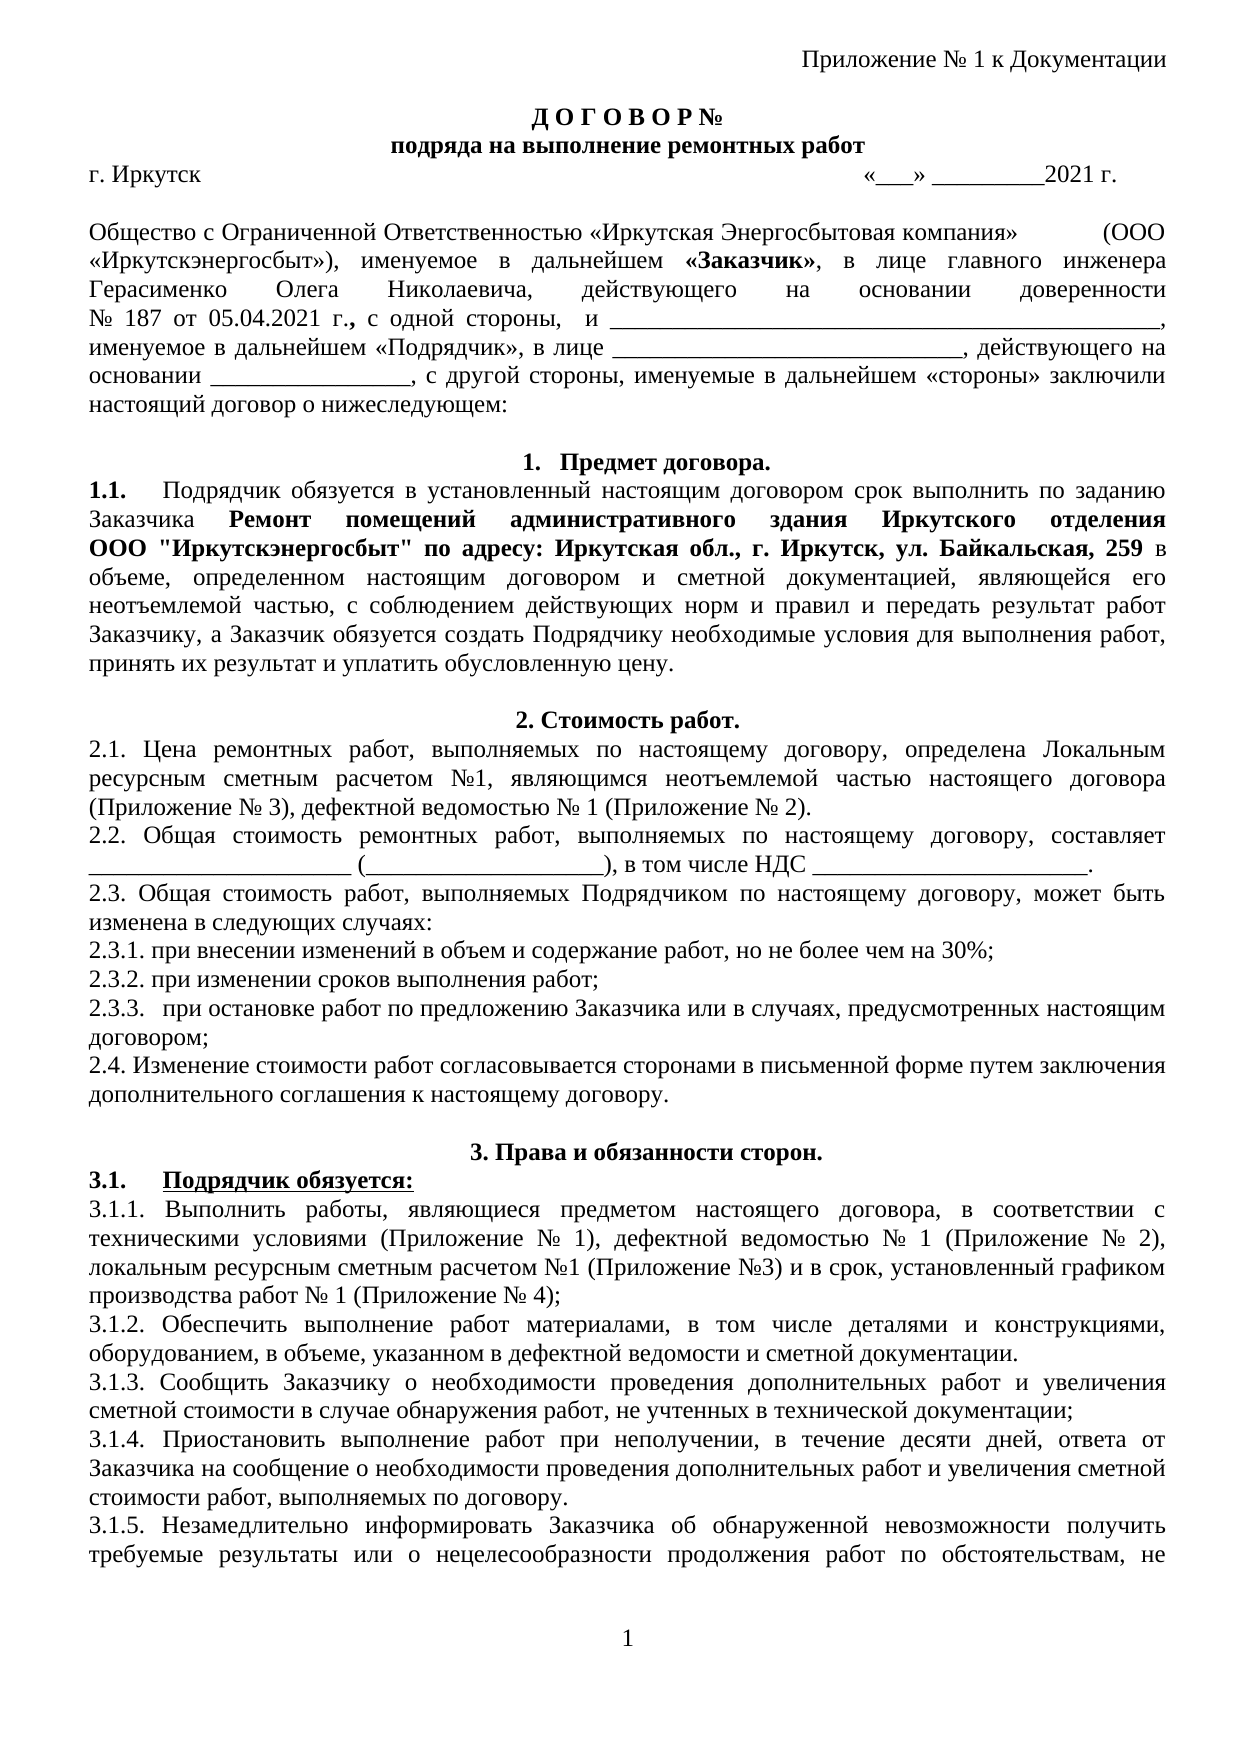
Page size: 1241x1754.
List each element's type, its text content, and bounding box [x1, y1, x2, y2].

text 2.2. Общая стоимость ремонтных работ, выполняемых по настоящему договору, составляет _____________________ (___________________), в том числе НДС ______________________. [89, 821, 1167, 878]
text Общество с Ограниченной Ответственностью «Иркутская Энергосбытовая компания» (ООО «Иркутскэнергосбыт»), именуемое в дальнейшем «Заказчик», в лице главного инженера Герасименко Олега Николаевича, действующего на основании доверенности № 187 от 05.04.2021 г., с одной стороны, и ____________________________________________, именуемое в дальнейшем «Подрядчик», в лице ____________________________, действующего на основании ________________, с другой стороны, именуемые в дальнейшем «стороны» заключили настоящий договор о нижеследующем: [89, 217, 1167, 418]
text г. Иркутск «___» _________2021 г. [89, 159, 1167, 188]
text 2.3.2. при изменении сроков выполнения работ; [89, 964, 1167, 993]
text 3.1.3. Сообщить Заказчику о необходимости проведения дополнительных работ и увеличения сметной стоимости в случае обнаружения работ, не учтенных в технической документации; [89, 1367, 1167, 1424]
text 2.1. Цена ремонтных работ, выполняемых по настоящему договору, определена Локальным ресурсным сметным расчетом №1, являющимся неотъемлемой частью настоящего договора (Приложение № 3), дефектной ведомостью № 1 (Приложение № 2). [89, 734, 1167, 821]
text 3.1.2. Обеспечить выполнение работ материалами, в том числе деталями и конструкциями, оборудованием, в объеме, указанном в дефектной ведомости и сметной документации. [89, 1309, 1167, 1367]
text 3.1.1. Выполнить работы, являющиеся предметом настоящего договора, в соответствии с техническими условиями (Приложение № 1), дефектной ведомостью № 1 (Приложение № 2), локальным ресурсным сметным расчетом №1 (Приложение №3) и в срок, установленный графиком производства работ № 1 (Приложение № 4); [89, 1194, 1167, 1309]
text Д О Г О В О Р № [89, 102, 1167, 131]
text 2.3.1. при внесении изменений в объем и содержание работ, но не более чем на 30%; [89, 936, 1167, 964]
list Предмет договора. [126, 447, 1167, 476]
text 2.3. Общая стоимость работ, выполняемых Подрядчиком по настоящему договору, может быть изменена в следующих случаях: [89, 878, 1167, 936]
text 2.4. Изменение стоимости работ согласовывается сторонами в письменной форме путем заключения дополнительного соглашения к настоящему договору. [89, 1051, 1167, 1108]
list при остановке работ по предложению Заказчика или в случаях, предусмотренных настоящим договором; [89, 993, 1167, 1051]
list Подрядчик обязуется в установленный настоящим договором срок выполнить по заданию Заказчика Ремонт помещений административного здания Иркутского отделения ООО "Иркутскэнергосбыт" по адресу: Иркутская обл., г. Иркутск, ул. Байкальская, 259 в объеме, определенном настоящим договором и сметной документацией, являющейся его неотъемлемой частью, с соблюдением действующих норм и правил и передать результат работ Заказчику, а Заказчик обязуется создать Подрядчику необходимые условия для выполнения работ, принять их результат и уплатить обусловленную цену. [89, 476, 1167, 677]
text подряда на выполнение ремонтных работ [89, 131, 1167, 159]
text 2. Стоимость работ. [89, 706, 1167, 734]
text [89, 1511, 1167, 1568]
text Приложение № 1 к Документации [89, 44, 1167, 73]
text 3.1.4. Приостановить выполнение работ при неполучении, в течение десяти дней, ответа от Заказчика на сообщение о необходимости проведения дополнительных работ и увеличения сметной стоимости работ, выполняемых по договору. [89, 1424, 1167, 1511]
list Подрядчик обязуется: [89, 1166, 1167, 1194]
text 3. Права и обязанности сторон. [126, 1137, 1167, 1166]
